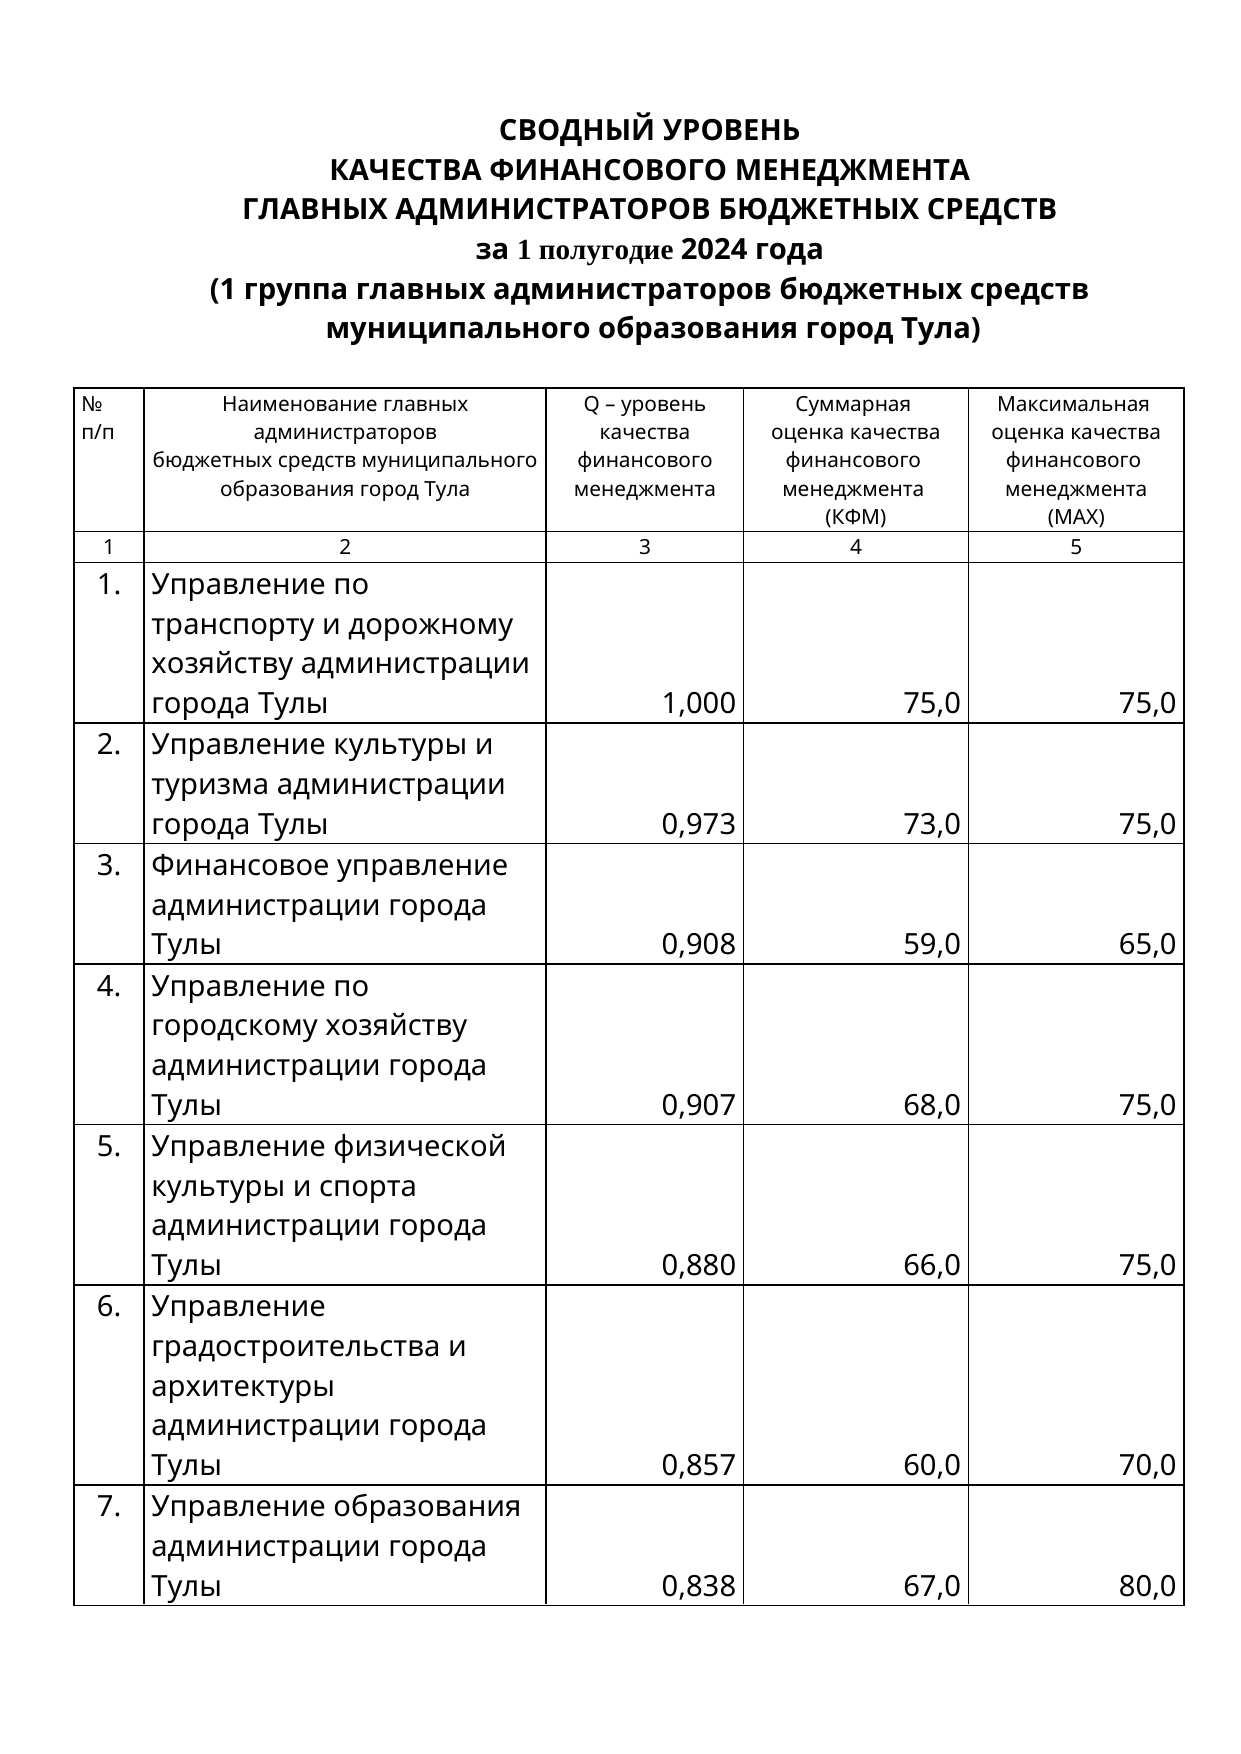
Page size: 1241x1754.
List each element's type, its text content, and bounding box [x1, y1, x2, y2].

table_cell Управление по транспорту и дорожному хозяйству администрации города Тулы [145, 563, 545, 722]
table_cell Финансовое управление администрации города Тулы [145, 844, 545, 963]
table_cell 1,000 [547, 563, 743, 722]
table_cell 0,857 [547, 1286, 743, 1484]
table_cell 7. [75, 1486, 143, 1604]
table_cell 75,0 [969, 563, 1183, 722]
table_cell 65,0 [969, 844, 1183, 963]
table_cell 4 [744, 532, 968, 562]
table_header Максимальная оценка качества финансового менеджмента (MAX) [969, 389, 1183, 531]
table_cell 75,0 [744, 563, 968, 722]
table_header Суммарная оценка качества финансового менеджмента (КФМ) [744, 389, 968, 531]
text КАЧЕСТВА ФИНАНСОВОГО МЕНЕДЖМЕНТА [118, 149, 1181, 189]
text муниципального образования город Тула) [118, 308, 1181, 347]
table_cell 75,0 [969, 1125, 1183, 1284]
table_cell 5. [75, 1125, 143, 1284]
text (1 группа главных администраторов бюджетных средств [118, 268, 1181, 308]
table_cell Управление градостроительства и архитектуры администрации города Тулы [145, 1286, 545, 1484]
table_cell 60,0 [744, 1286, 968, 1484]
table_cell 2 [145, 532, 545, 562]
table_cell 0,907 [547, 965, 743, 1123]
table_cell 4. [75, 965, 143, 1123]
text СВОДНЫЙ УРОВЕНЬ [118, 109, 1181, 149]
table_cell Управление образования администрации города Тулы [145, 1486, 545, 1604]
table_cell 6. [75, 1286, 143, 1484]
table_cell 1 [75, 532, 143, 562]
table_header Q – уровень качества финансового менеджмента [547, 389, 743, 531]
text за 1 полугодие 2024 года [118, 228, 1181, 268]
table_cell 3 [547, 532, 743, 562]
table_cell Управление по городскому хозяйству администрации города Тулы [145, 965, 545, 1123]
table_cell 0,880 [547, 1125, 743, 1284]
table_cell 0,908 [547, 844, 743, 963]
table_cell 66,0 [744, 1125, 968, 1284]
table_cell 68,0 [744, 965, 968, 1123]
table_cell 59,0 [744, 844, 968, 963]
table_cell 1. [75, 563, 143, 722]
table_cell 0,973 [547, 724, 743, 843]
table_cell 80,0 [969, 1486, 1183, 1604]
table_cell 5 [969, 532, 1183, 562]
table_cell 3. [75, 844, 143, 963]
table_cell Управление физической культуры и спорта администрации города Тулы [145, 1125, 545, 1284]
table_cell Управление культуры и туризма администрации города Тулы [145, 724, 545, 843]
table_cell 70,0 [969, 1286, 1183, 1484]
table_cell 2. [75, 724, 143, 843]
table_cell 75,0 [969, 965, 1183, 1123]
table_header № п/п [75, 389, 143, 531]
table_cell 75,0 [969, 724, 1183, 843]
table_header Наименование главных администраторов бюджетных средств муниципального образования город Тула [145, 389, 545, 531]
table_cell 73,0 [744, 724, 968, 843]
text ГЛАВНЫХ АДМИНИСТРАТОРОВ БЮДЖЕТНЫХ СРЕДСТВ [118, 189, 1181, 228]
table_cell 67,0 [744, 1486, 968, 1604]
table_cell 0,838 [547, 1486, 743, 1604]
